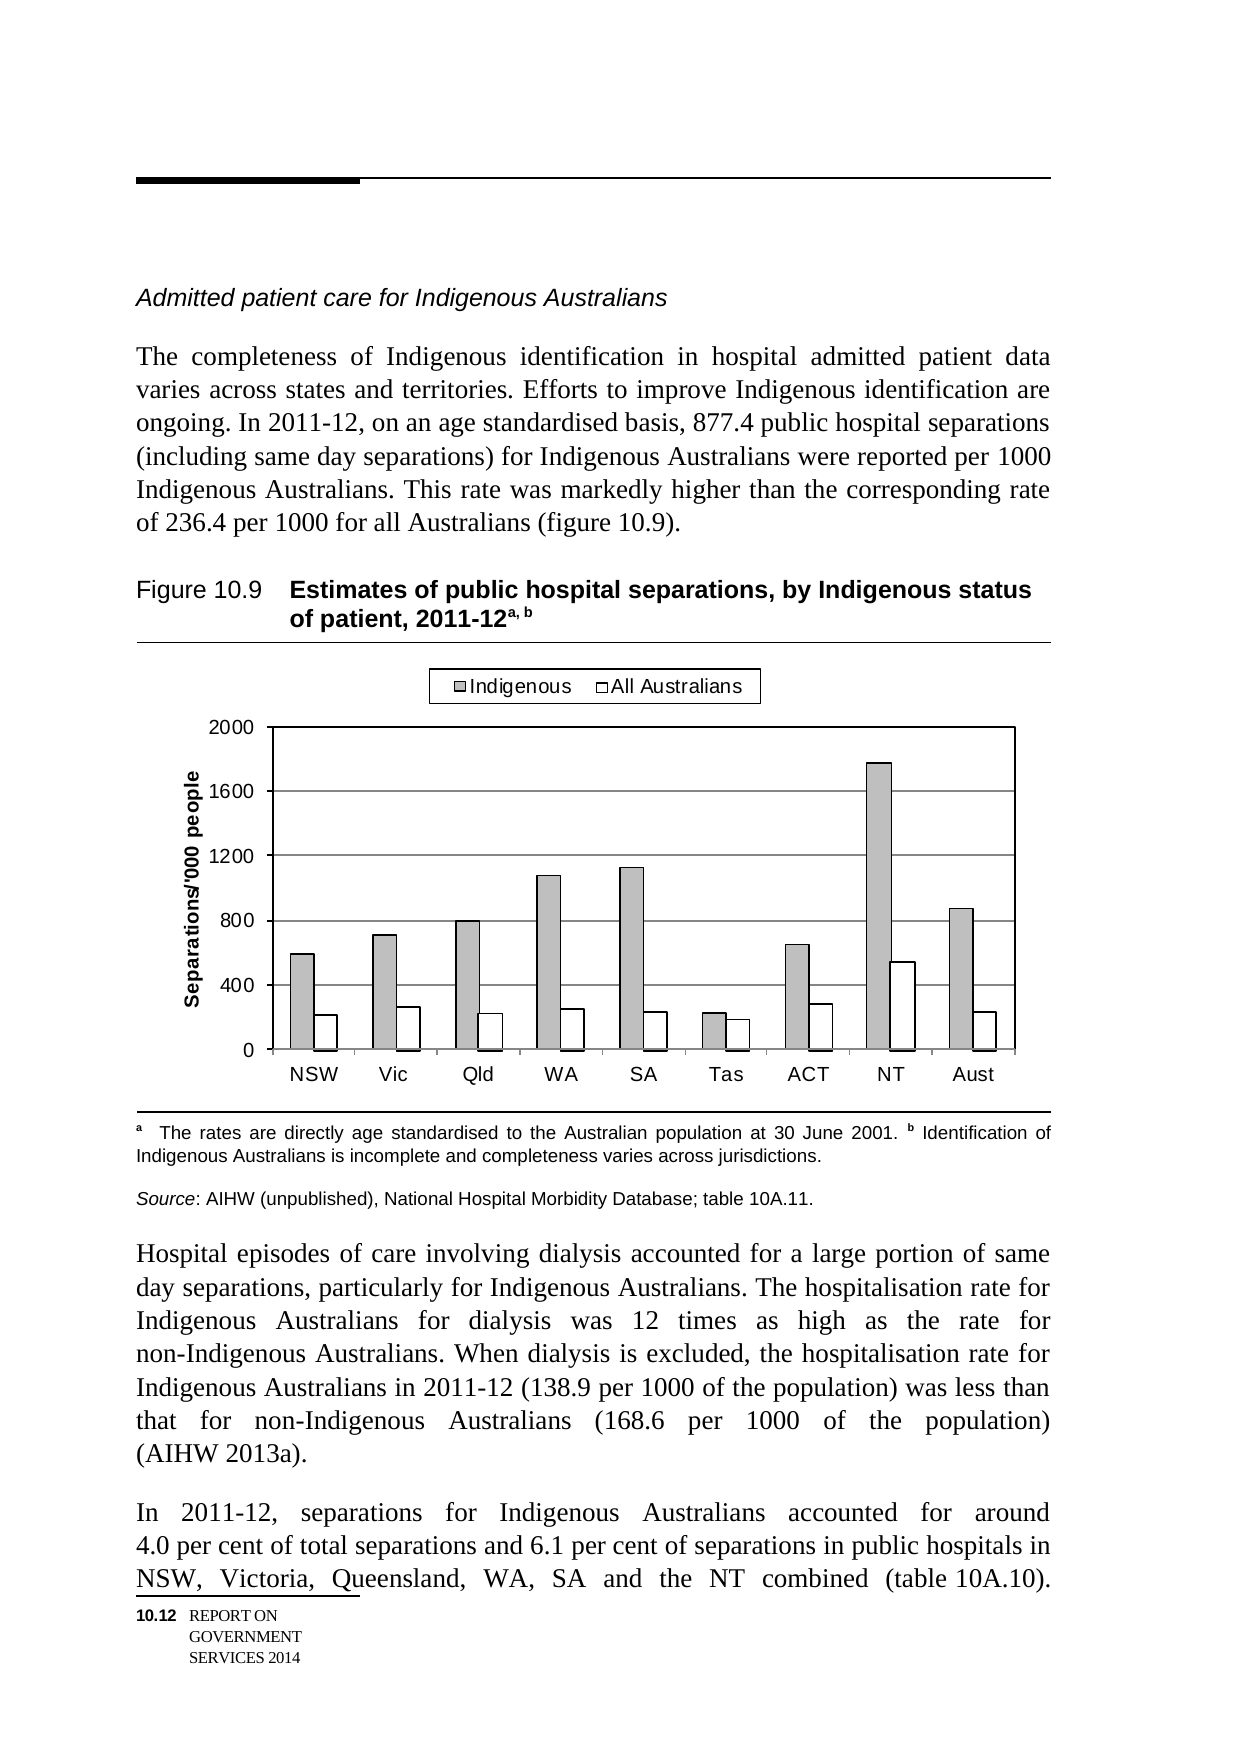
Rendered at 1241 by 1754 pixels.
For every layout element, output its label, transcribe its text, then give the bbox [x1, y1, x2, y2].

title Figure 10.9 Estimates of public hospital separations, by Indigenous status of patient, 2011-12a, b [136, 575, 1051, 633]
text The completeness of Indigenous identification in hospital admitted patient data varies across states and territories. Efforts to improve Indigenous identification are ongoing. In 2011-12, on an age standardised basis, 877.4 public hospital separations (including same day separations) for Indigenous Australians were reported per 1000 Indigenous Australians. This rate was markedly higher than the corresponding rate of 236.4 per 1000 for all Australians (figure 10.9). [136, 338, 1051, 538]
text Hospital episodes of care involving dialysis accounted for a large portion of same day separations, particularly for Indigenous Australians. The hospitalisation rate for Indigenous Australians for dialysis was 12 times as high as the rate for non-Indigenous Australians. When dialysis is excluded, the hospitalisation rate for Indigenous Australians in 2011-12 (138.9 per 1000 of the population) was less than that for non-Indigenous Australians (168.6 per 1000 of the population) (AIHW 2013a). [136, 1235, 1051, 1469]
table_header [137, 643, 1051, 1111]
text Source: AIHW (unpublished), National Hospital Morbidity Database; table 10A.11. [136, 1187, 1051, 1210]
subtitle Admitted patient care for Indigenous Australians [136, 279, 1051, 313]
text a The rates are directly age standardised to the Australian population at 30 June 2001. b Identification of Indigenous Australians is incomplete and completeness varies across jurisdictions. [136, 1121, 1051, 1167]
